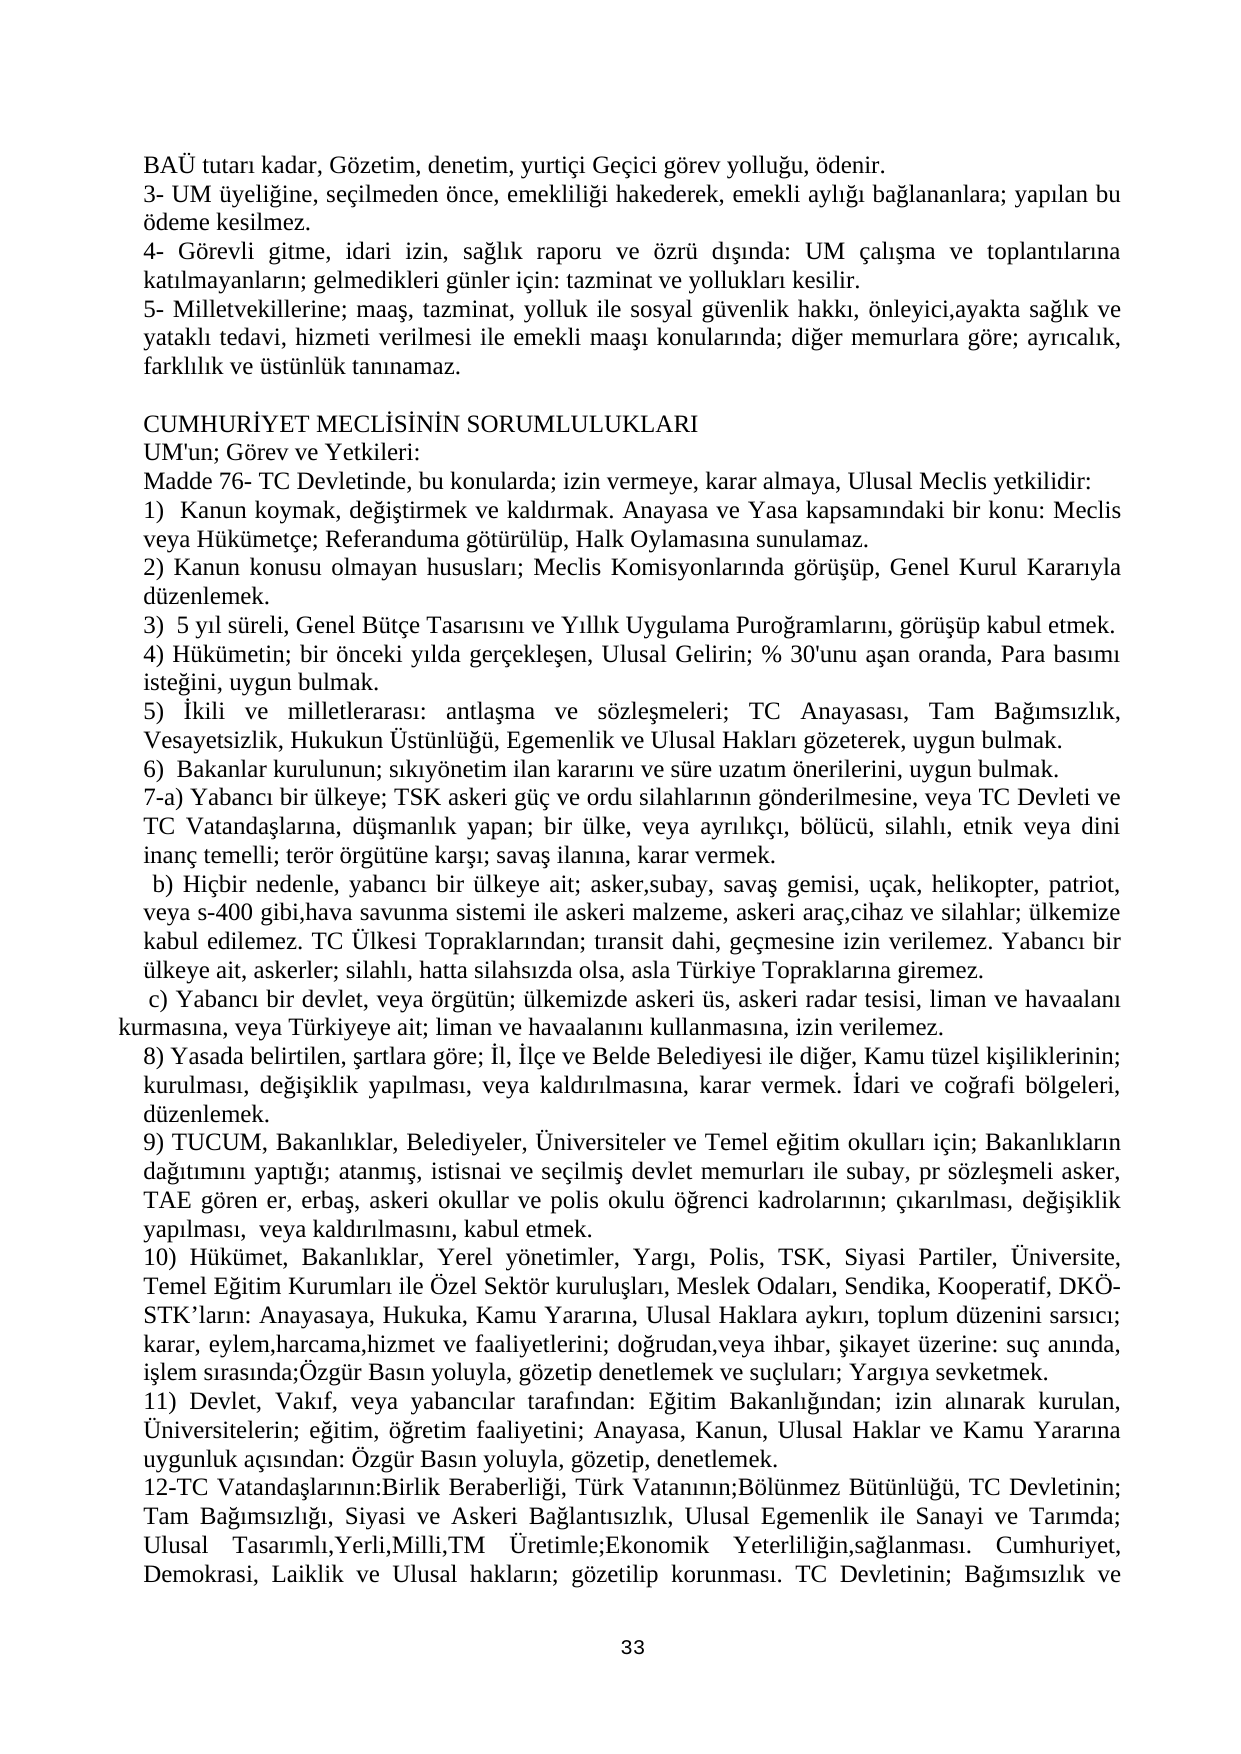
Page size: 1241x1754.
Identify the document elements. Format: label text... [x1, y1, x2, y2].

text 4- Görevli gitme, idari izin, sağlık raporu ve özrü dışında: UM çalışma ve toplantılarına katılmayanların; gelmedikleri günler için: tazminat ve yollukları kesilir. [143, 236, 1122, 294]
text b) Hiçbir nedenle, yabancı bir ülkeye ait; asker,subay, savaş gemisi, uçak, helikopter, patriot, veya s-400 gibi,hava savunma sistemi ile askeri malzeme, askeri araç,cihaz ve silahlar; ülkemize kabul edilemez. TC Ülkesi Topraklarından; tıransit dahi, geçmesine izin verilemez. Yabancı bir ülkeye ait, askerler; silahlı, hatta silahsızda olsa, asla Türkiye Topraklarına giremez. [143, 869, 1122, 984]
text 3) 5 yıl süreli, Genel Bütçe Tasarısını ve Yıllık Uygulama Puroğramlarını, görüşüp kabul etmek. [143, 610, 1122, 639]
text 2) Kanun konusu olmayan hususları; Meclis Komisyonlarında görüşüp, Genel Kurul Kararıyla düzenlemek. [143, 552, 1122, 610]
text 10) Hükümet, Bakanlıklar, Yerel yönetimler, Yargı, Polis, TSK, Siyasi Partiler, Üniversite, Temel Eğitim Kurumları ile Özel Sektör kuruluşları, Meslek Odaları, Sendika, Kooperatif, DKÖ- STK’ların: Anayasaya, Hukuka, Kamu Yararına, Ulusal Haklara aykırı, toplum düzenini sarsıcı; karar, eylem,harcama,hizmet ve faaliyetlerini; doğrudan,veya ihbar, şikayet üzerine: suç anında, işlem sırasında;Özgür Basın yoluyla, gözetip denetlemek ve suçluları; Yargıya sevketmek. [143, 1242, 1122, 1386]
text 5) İkili ve milletlerarası: antlaşma ve sözleşmeleri; TC Anayasası, Tam Bağımsızlık, Vesayetsizlik, Hukukun Üstünlüğü, Egemenlik ve Ulusal Hakları gözeterek, uygun bulmak. [143, 696, 1122, 754]
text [143, 1472, 1122, 1587]
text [143, 150, 1122, 179]
text 11) Devlet, Vakıf, veya yabancılar tarafından: Eğitim Bakanlığından; izin alınarak kurulan, Üniversitelerin; eğitim, öğretim faaliyetini; Anayasa, Kanun, Ulusal Haklar ve Kamu Yararına uygunluk açısından: Özgür Basın yoluyla, gözetip, denetlemek. [143, 1386, 1122, 1472]
text 6) Bakanlar kurulunun; sıkıyönetim ilan kararını ve süre uzatım önerilerini, uygun bulmak. [143, 754, 1122, 782]
text CUMHURİYET MECLİSİNİN SORUMLULUKLARI [143, 409, 1122, 437]
text 7-a) Yabancı bir ülkeye; TSK askeri güç ve ordu silahlarının gönderilmesine, veya TC Devleti ve TC Vatandaşlarına, düşmanlık yapan; bir ülke, veya ayrılıkçı, bölücü, silahlı, etnik veya dini inanç temelli; terör örgütüne karşı; savaş ilanına, karar vermek. [143, 782, 1122, 869]
text c) Yabancı bir devlet, veya örgütün; ülkemizde askeri üs, askeri radar tesisi, liman ve havaalanı kurmasına, veya Türkiyeye ait; liman ve havaalanını kullanmasına, izin verilemez. [118, 984, 1122, 1041]
text 9) TUCUM, Bakanlıklar, Belediyeler, Üniversiteler ve Temel eğitim okulları için; Bakanlıkların dağıtımını yaptığı; atanmış, istisnai ve seçilmiş devlet memurları ile subay, pr sözleşmeli asker, TAE gören er, erbaş, askeri okullar ve polis okulu öğrenci kadrolarının; çıkarılması, değişiklik yapılması, veya kaldırılmasını, kabul etmek. [143, 1127, 1122, 1242]
text 5- Milletvekillerine; maaş, tazminat, yolluk ile sosyal güvenlik hakkı, önleyici,ayakta sağlık ve yataklı tedavi, hizmeti verilmesi ile emekli maaşı konularında; diğer memurlara göre; ayrıcalık, farklılık ve üstünlük tanınamaz. [143, 294, 1122, 380]
text Madde 76- TC Devletinde, bu konularda; izin vermeye, karar almaya, Ulusal Meclis yetkilidir: [143, 466, 1122, 495]
text 8) Yasada belirtilen, şartlara göre; İl, İlçe ve Belde Belediyesi ile diğer, Kamu tüzel kişiliklerinin; kurulması, değişiklik yapılması, veya kaldırılmasına, karar vermek. İdari ve coğrafi bölgeleri, düzenlemek. [143, 1041, 1122, 1127]
text 1) Kanun koymak, değiştirmek ve kaldırmak. Anayasa ve Yasa kapsamındaki bir konu: Meclis veya Hükümetçe; Referanduma götürülüp, Halk Oylamasına sunulamaz. [143, 495, 1122, 552]
text 3- UM üyeliğine, seçilmeden önce, emekliliği hakederek, emekli aylığı bağlananlara; yapılan bu ödeme kesilmez. [143, 179, 1122, 236]
text 4) Hükümetin; bir önceki yılda gerçekleşen, Ulusal Gelirin; % 30'unu aşan oranda, Para basımı isteğini, uygun bulmak. [143, 639, 1122, 696]
text UM'un; Görev ve Yetkileri: [143, 437, 1122, 466]
